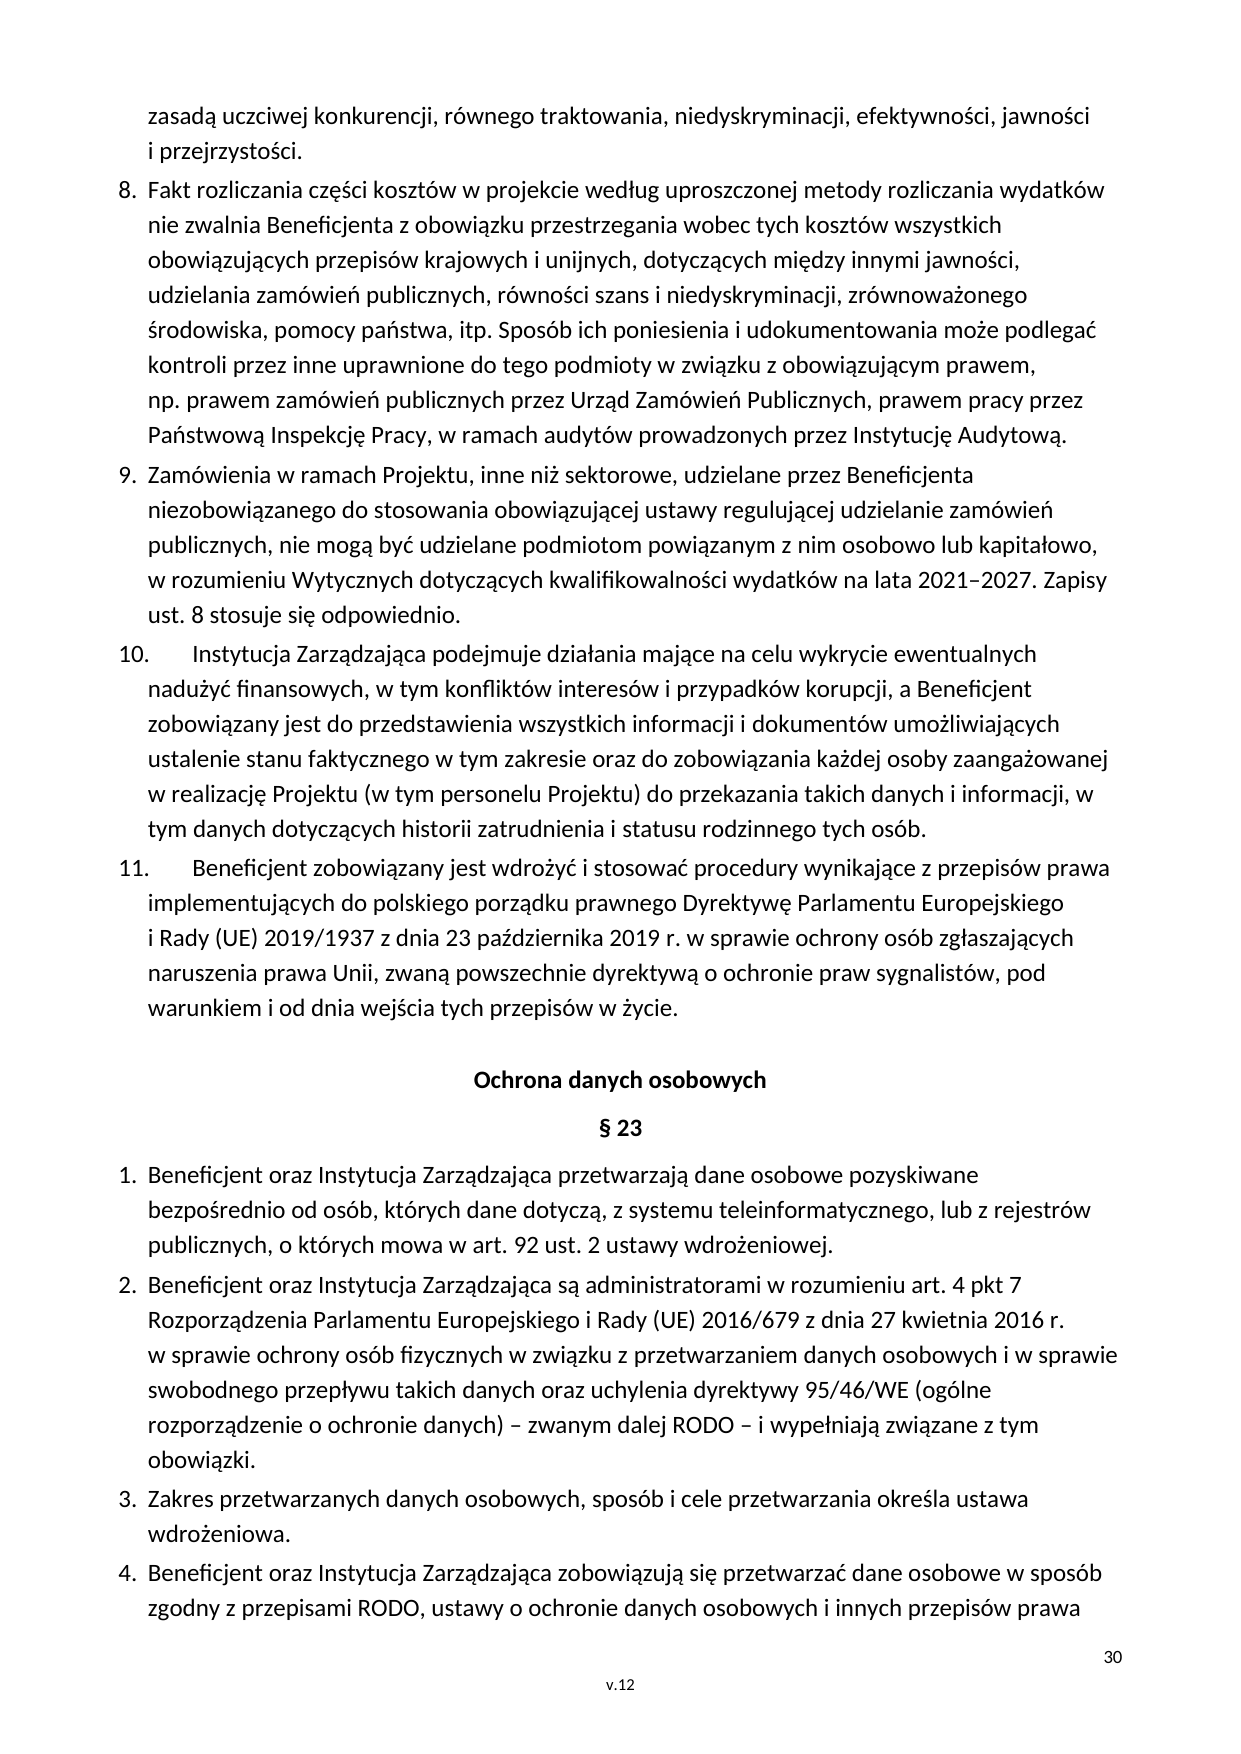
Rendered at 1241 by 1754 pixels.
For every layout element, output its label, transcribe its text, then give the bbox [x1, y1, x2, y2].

subtitle § 23 [118, 1112, 1122, 1143]
subtitle Ochrona danych osobowych [118, 1064, 1122, 1095]
list Instytucja Zarządzająca podejmuje działania mające na celu wykrycie ewentualnych nadużyć finansowych, w tym konfliktów interesów i przypadków korupcji, a Beneficjent zobowiązany jest do przedstawienia wszystkich informacji i dokumentów umożliwiających ustalenie stanu faktycznego w tym zakresie oraz do zobowiązania każdej osoby zaangażowanej w realizację Projektu (w tym personelu Projektu) do przekazania takich danych i informacji, w tym danych dotyczących historii zatrudnienia i statusu rodzinnego tych osób. [118, 638, 1122, 843]
list Zamówienia w ramach Projektu, inne niż sektorowe, udzielane przez Beneficjenta niezobowiązanego do stosowania obowiązującej ustawy regulującej udzielanie zamówień publicznych, nie mogą być udzielane podmiotom powiązanym z nim osobowo lub kapitałowo, w rozumieniu Wytycznych dotyczących kwalifikowalności wydatków na lata 2021–2027. Zapisy ust. 8 stosuje się odpowiednio. [118, 459, 1122, 629]
list Beneficjent zobowiązany jest wdrożyć i stosować procedury wynikające z przepisów prawa implementujących do polskiego porządku prawnego Dyrektywę Parlamentu Europejskiego i Rady (UE) 2019/1937 z dnia 23 października 2019 r. w sprawie ochrony osób zgłaszających naruszenia prawa Unii, zwaną powszechnie dyrektywą o ochronie praw sygnalistów, pod warunkiem i od dnia wejścia tych przepisów w życie. [118, 852, 1122, 1023]
list Zakres przetwarzanych danych osobowych, sposób i cele przetwarzania określa ustawa wdrożeniowa. [118, 1483, 1122, 1548]
list Beneficjent oraz Instytucja Zarządzająca przetwarzają dane osobowe pozyskiwane bezpośrednio od osób, których dane dotyczą, z systemu teleinformatycznego, lub z rejestrów publicznych, o których mowa w art. 92 ust. 2 ustawy wdrożeniowej. [118, 1159, 1122, 1260]
list Fakt rozliczania części kosztów w projekcie według uproszczonej metody rozliczania wydatków nie zwalnia Beneficjenta z obowiązku przestrzegania wobec tych kosztów wszystkich obowiązujących przepisów krajowych i unijnych, dotyczących między innymi jawności, udzielania zamówień publicznych, równości szans i niedyskryminacji, zrównoważonego środowiska, pomocy państwa, itp. Sposób ich poniesienia i udokumentowania może podlegać kontroli przez inne uprawnione do tego podmioty w związku z obowiązującym prawem, np. prawem zamówień publicznych przez Urząd Zamówień Publicznych, prawem pracy przez Państwową Inspekcję Pracy, w ramach audytów prowadzonych przez Instytucję Audytową. [118, 174, 1122, 450]
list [118, 100, 1122, 166]
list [118, 1557, 1122, 1623]
list Beneficjent oraz Instytucja Zarządzająca są administratorami w rozumieniu art. 4 pkt 7 Rozporządzenia Parlamentu Europejskiego i Rady (UE) 2016/679 z dnia 27 kwietnia 2016 r. w sprawie ochrony osób fizycznych w związku z przetwarzaniem danych osobowych i w sprawie swobodnego przepływu takich danych oraz uchylenia dyrektywy 95/46/WE (ogólne rozporządzenie o ochronie danych) – zwanym dalej RODO – i wypełniają związane z tym obowiązki. [118, 1269, 1122, 1474]
